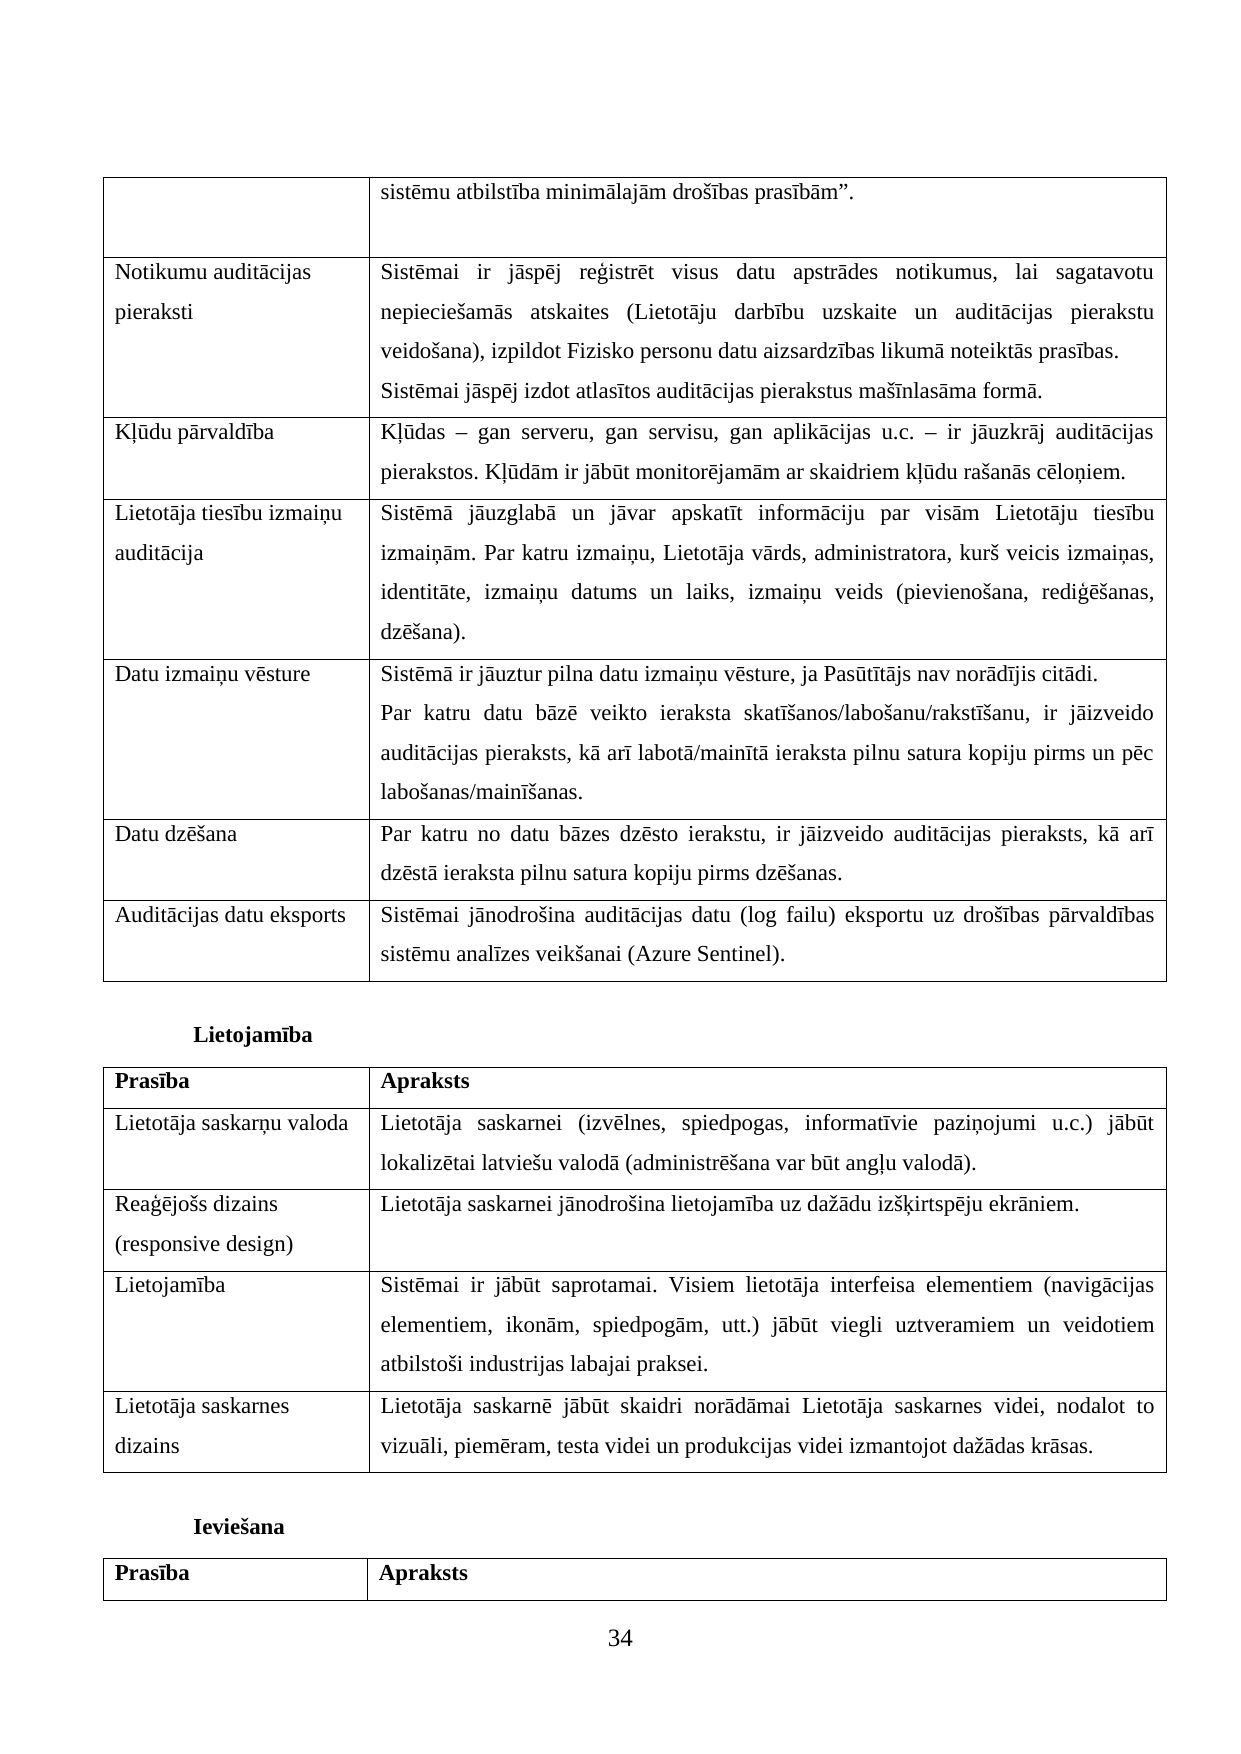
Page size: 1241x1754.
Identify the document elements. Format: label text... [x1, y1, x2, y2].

table_header Apraksts [368, 1559, 1166, 1599]
table_cell Sistēmai ir jābūt saprotamai. Visiem lietotāja interfeisa elementiem (navigācijas elementiem, ikonām, spiedpogām, utt.) jābūt viegli uztveramiem un veidotiem atbilstoši industrijas labajai praksei. [370, 1272, 1166, 1391]
table_cell Lietotāja saskarņu valoda [104, 1109, 369, 1189]
table_cell Lietotāja saskarnei (izvēlnes, spiedpogas, informatīvie paziņojumi u.c.) jābūt lokalizētai latviešu valodā (administrēšana var būt angļu valodā). [370, 1109, 1166, 1189]
table_cell Datu izmaiņu vēsture [104, 660, 369, 819]
table_cell Lietotāja saskarnē jābūt skaidri norādāmai Lietotāja saskarnes videi, nodalot to vizuāli, piemēram, testa videi un produkcijas videi izmantojot dažādas krāsas. [370, 1392, 1166, 1472]
table_cell Sistēmā ir jāuztur pilna datu izmaiņu vēsture, ja Pasūtītājs nav norādījis citādi. Par katru datu bāzē veikto ieraksta skatīšanos/labošanu/rakstīšanu, ir jāizveido auditācijas pieraksts, kā arī labotā/mainītā ieraksta pilnu satura kopiju pirms un pēc labošanas/mainīšanas. [370, 660, 1166, 819]
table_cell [370, 178, 1166, 257]
table_cell Lietotāja tiesību izmaiņu auditācija [104, 500, 369, 658]
table_cell Notikumu auditācijas pieraksti [104, 258, 369, 417]
table_header Apraksts [370, 1068, 1166, 1108]
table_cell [104, 178, 369, 257]
table_cell Kļūdas – gan serveru, gan servisu, gan aplikācijas u.c. – ir jāuzkrāj auditācijas pierakstos. Kļūdām ir jābūt monitorējamām ar skaidriem kļūdu rašanās cēloņiem. [370, 418, 1166, 498]
table_cell Reaģējošs dizains (responsive design) [104, 1190, 369, 1271]
table_cell Kļūdu pārvaldība [104, 418, 369, 498]
table_cell Sistēmai jānodrošina auditācijas datu (log failu) eksportu uz drošības pārvaldības sistēmu analīzes veikšanai (Azure Sentinel). [370, 901, 1166, 981]
table_cell Lietotāja saskarnei jānodrošina lietojamība uz dažādu izšķirtspēju ekrāniem. [370, 1190, 1166, 1271]
table_cell Sistēmai ir jāspēj reģistrēt visus datu apstrādes notikumus, lai sagatavotu nepieciešamās atskaites (Lietotāju darbību uzskaite un auditācijas pierakstu veidošana), izpildot Fizisko personu datu aizsardzības likumā noteiktās prasības. Sistēmai jāspēj izdot atlasītos auditācijas pierakstus mašīnlasāma formā. [370, 258, 1166, 417]
table_header Prasība [104, 1068, 369, 1108]
list Lietojamība [193, 1021, 1122, 1048]
table_cell Sistēmā jāuzglabā un jāvar apskatīt informāciju par visām Lietotāju tiesību izmaiņām. Par katru izmaiņu, Lietotāja vārds, administratora, kurš veicis izmaiņas, identitāte, izmaiņu datums un laiks, izmaiņu veids (pievienošana, rediģēšanas, dzēšana). [370, 500, 1166, 658]
table_cell Par katru no datu bāzes dzēsto ierakstu, ir jāizveido auditācijas pieraksts, kā arī dzēstā ieraksta pilnu satura kopiju pirms dzēšanas. [370, 820, 1166, 900]
list Ieviešana [193, 1513, 1122, 1539]
table_cell Lietotāja saskarnes dizains [104, 1392, 369, 1472]
table_header Prasība [104, 1559, 367, 1599]
table_cell Datu dzēšana [104, 820, 369, 900]
table_cell Auditācijas datu eksports [104, 901, 369, 981]
table_cell Lietojamība [104, 1272, 369, 1391]
